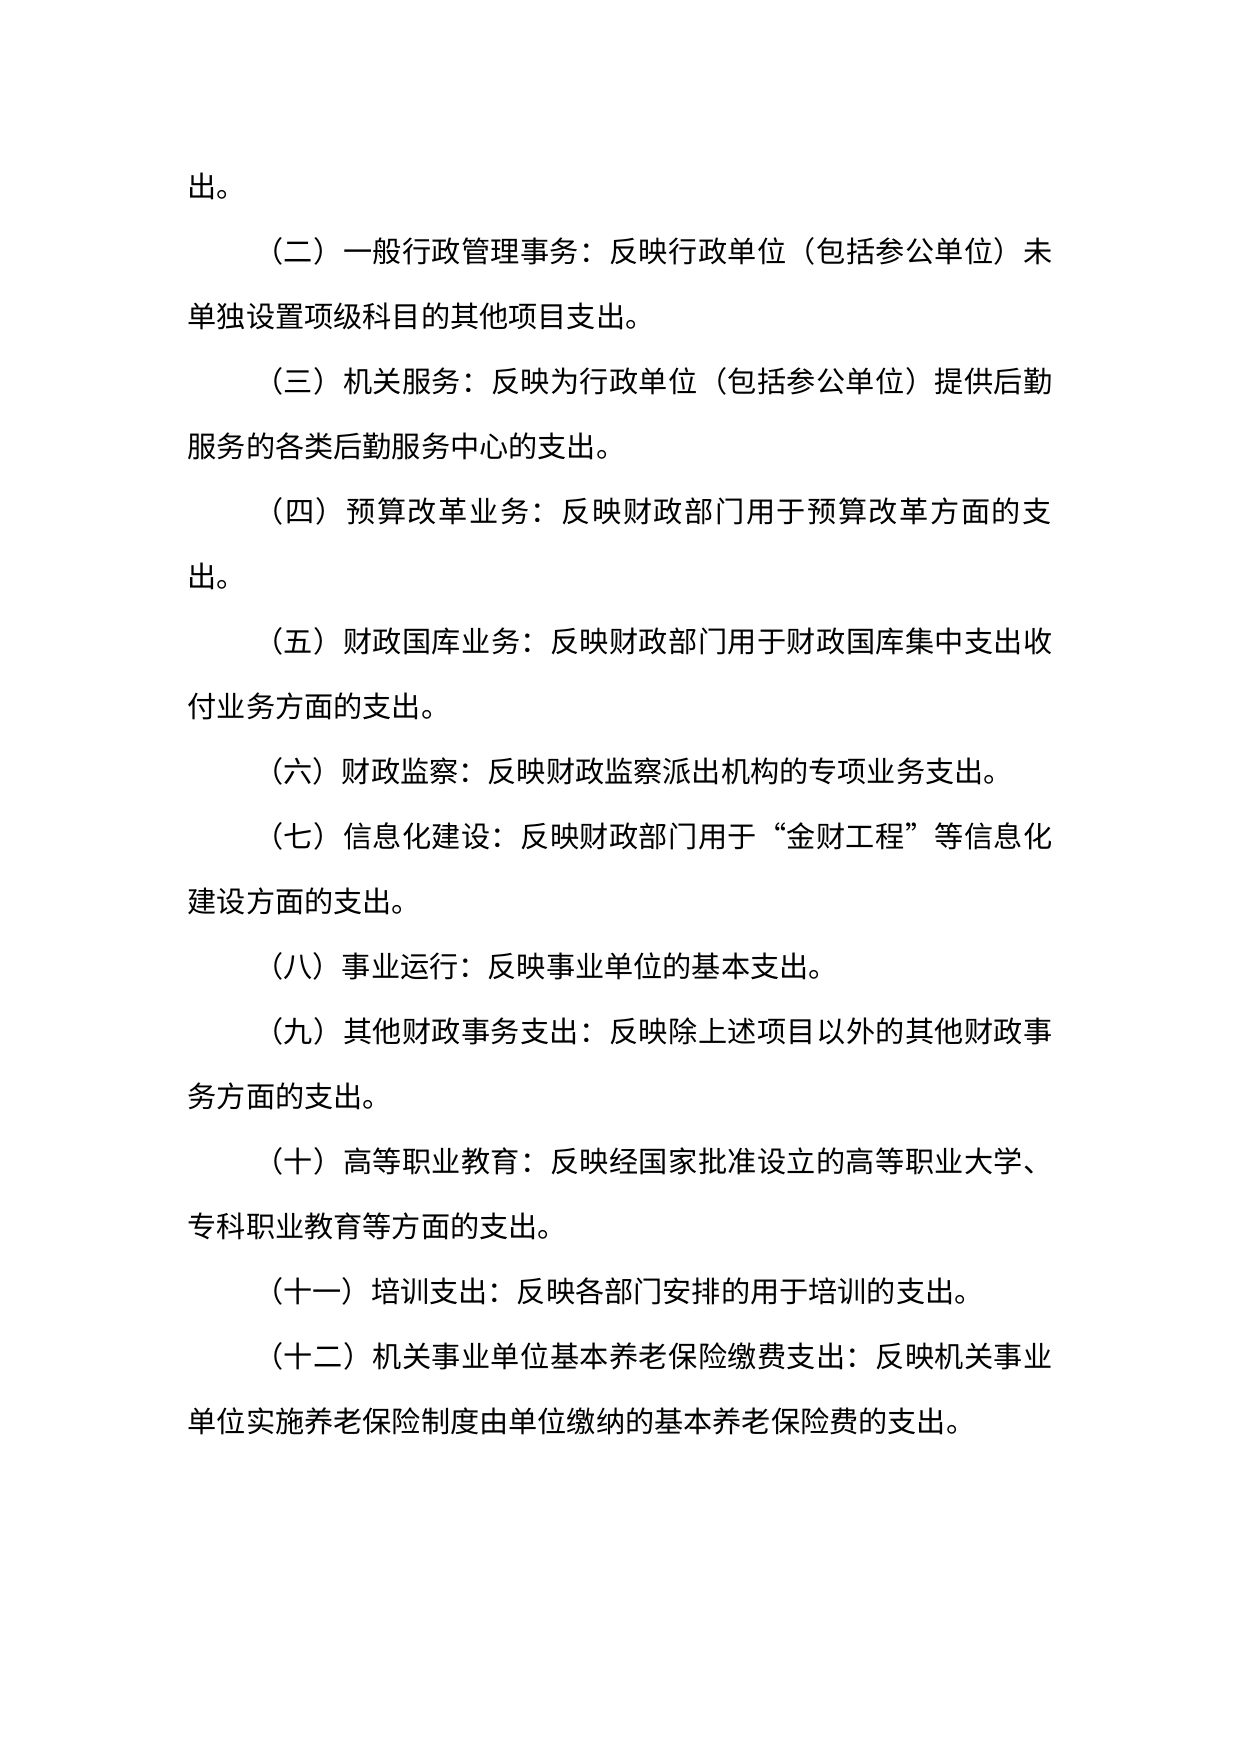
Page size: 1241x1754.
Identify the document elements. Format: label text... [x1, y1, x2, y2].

text （七）信息化建设：反映财政部门用于“金财工程”等信息化建设方面的支出。 [187, 802, 1053, 932]
text （六）财政监察：反映财政监察派出机构的专项业务支出。 [187, 737, 1053, 802]
text （十二）机关事业单位基本养老保险缴费支出：反映机关事业单位实施养老保险制度由单位缴纳的基本养老保险费的支出。 [187, 1322, 1053, 1452]
text （四）预算改革业务：反映财政部门用于预算改革方面的支出。 [187, 477, 1053, 607]
text （三）机关服务：反映为行政单位（包括参公单位）提供后勤服务的各类后勤服务中心的支出。 [187, 347, 1053, 477]
text （九）其他财政事务支出：反映除上述项目以外的其他财政事务方面的支出。 [187, 997, 1053, 1127]
text （五）财政国库业务：反映财政部门用于财政国库集中支出收付业务方面的支出。 [187, 607, 1053, 737]
text （十一）培训支出：反映各部门安排的用于培训的支出。 [187, 1257, 1053, 1322]
text （八）事业运行：反映事业单位的基本支出。 [187, 932, 1053, 997]
text （二）一般行政管理事务：反映行政单位（包括参公单位）未单独设置项级科目的其他项目支出。 [187, 217, 1053, 347]
text （十）高等职业教育：反映经国家批准设立的高等职业大学、专科职业教育等方面的支出。 [187, 1127, 1053, 1257]
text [187, 152, 1053, 217]
